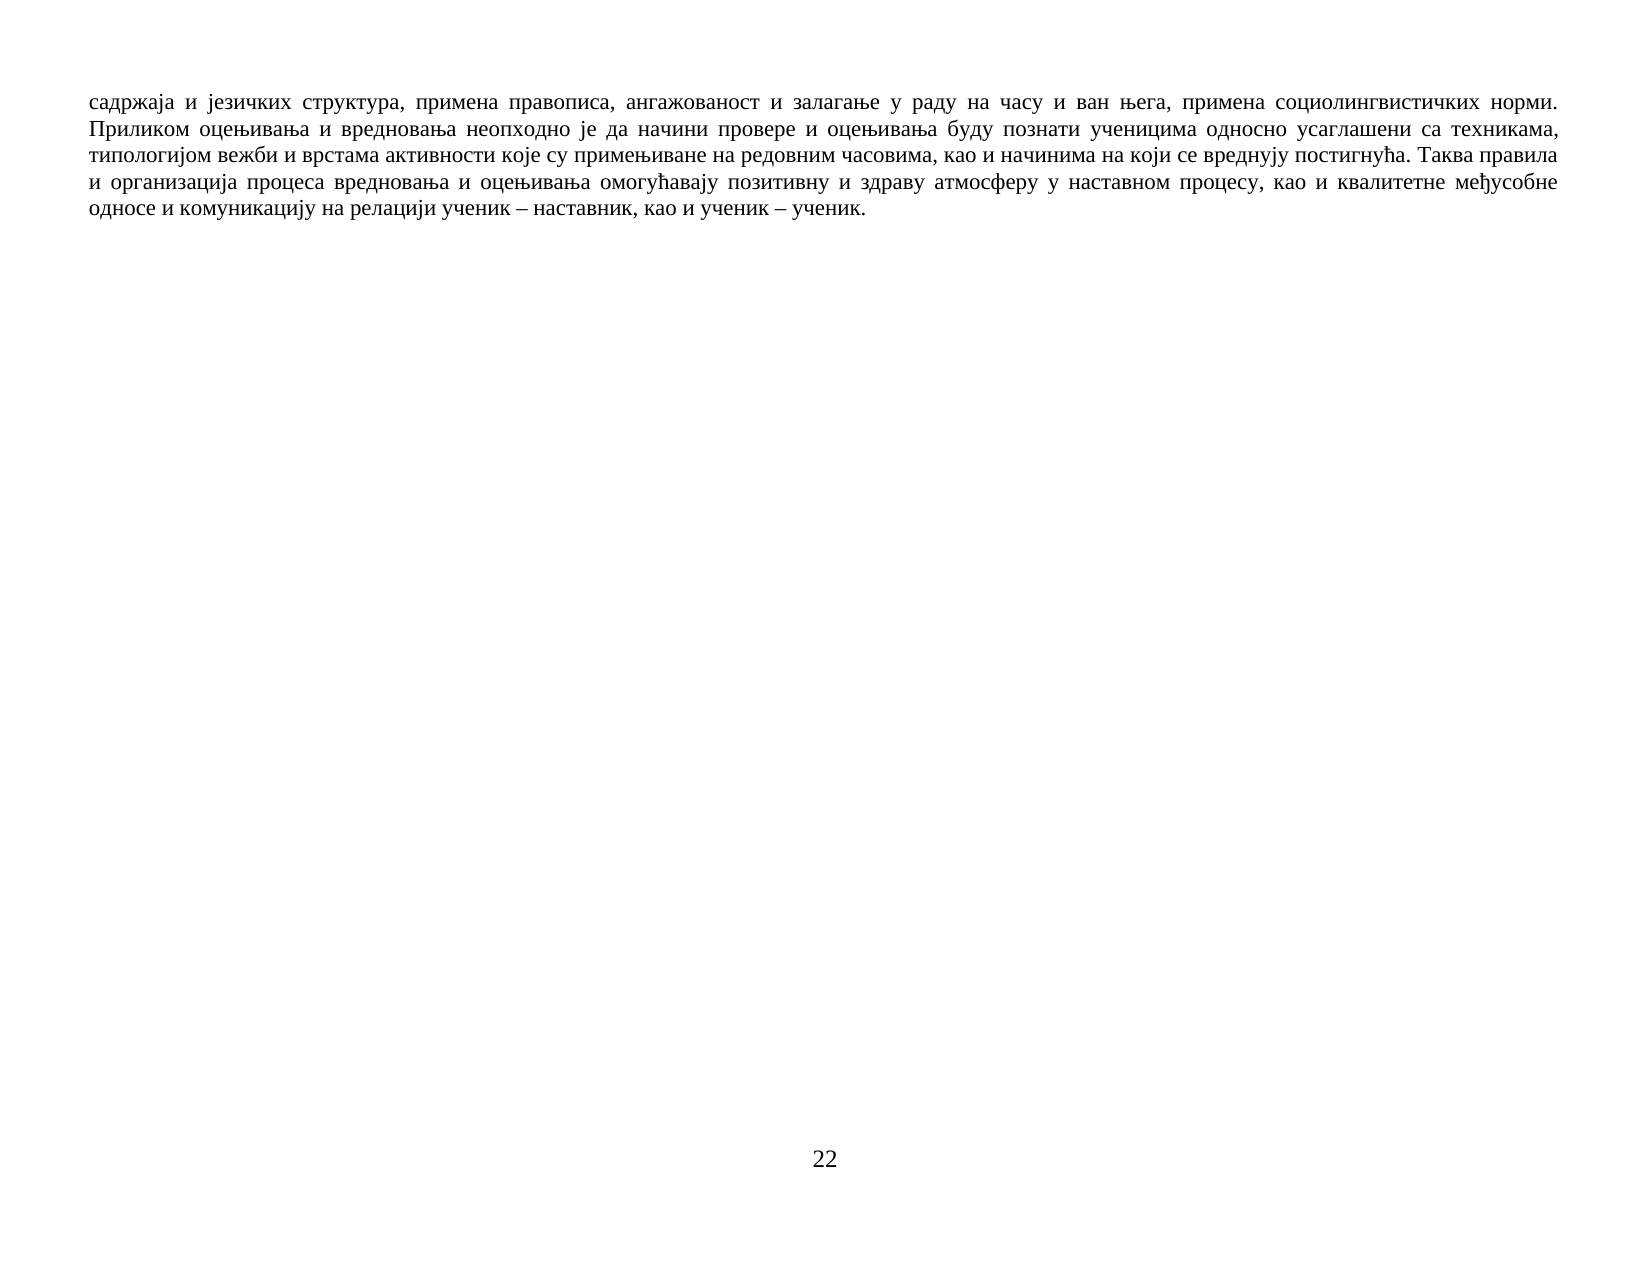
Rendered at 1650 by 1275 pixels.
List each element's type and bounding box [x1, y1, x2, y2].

text [89, 89, 1561, 220]
